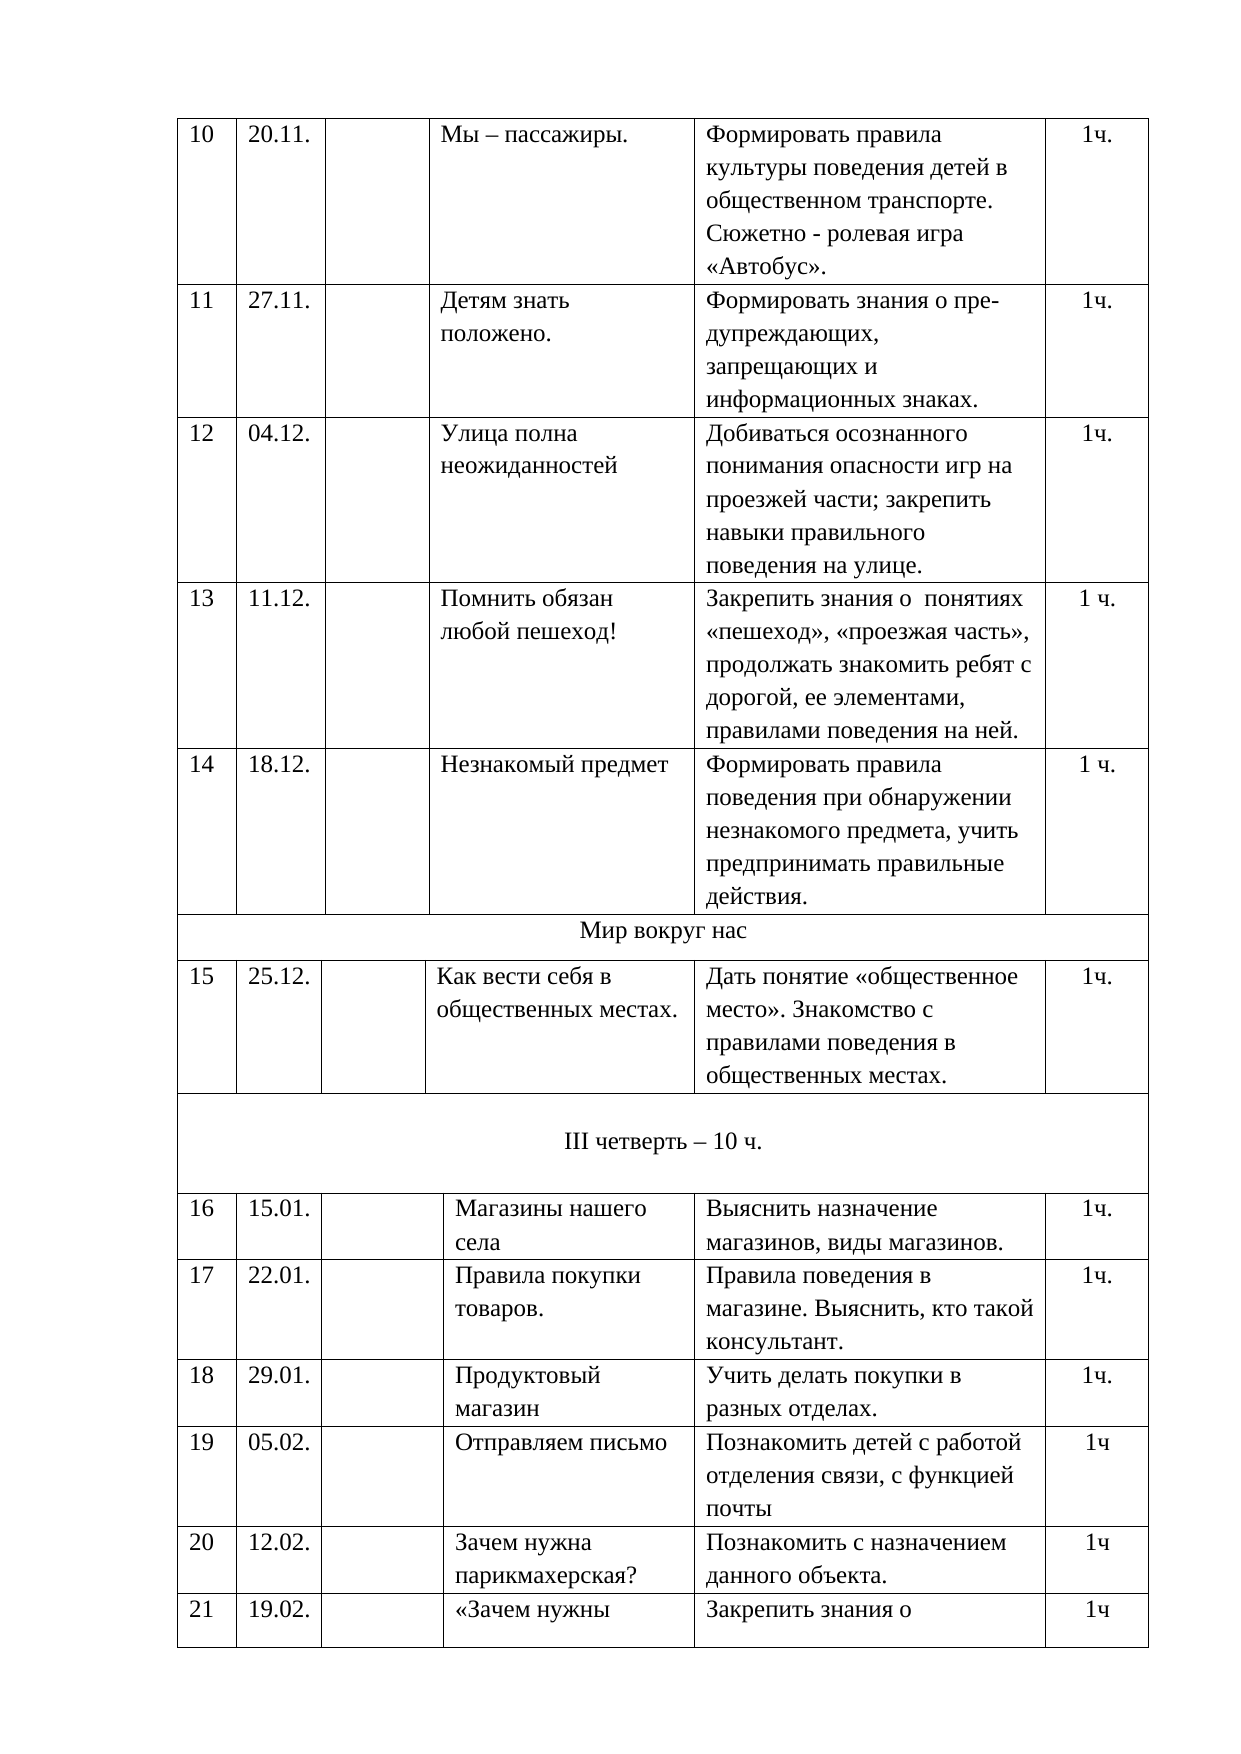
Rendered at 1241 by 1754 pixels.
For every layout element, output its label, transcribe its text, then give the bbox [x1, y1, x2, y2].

table_cell [322, 1527, 443, 1593]
table_cell [326, 583, 429, 748]
table_cell Мы – пассажиры. [430, 119, 694, 284]
table_cell 1ч. [1046, 1194, 1148, 1259]
table_cell 19.02. [237, 1594, 321, 1647]
table_cell 1ч. [1046, 285, 1148, 417]
table_cell 04.12. [237, 418, 325, 582]
table_cell Дать понятие «общественное место». Знакомство с правилами поведения в общественных местах. [695, 961, 1045, 1092]
table_cell Отправляем письмо [444, 1427, 694, 1526]
table_cell 1ч [1046, 1527, 1148, 1593]
table_cell 05.02. [237, 1427, 321, 1526]
table_cell [326, 418, 429, 582]
table_cell [322, 1360, 443, 1426]
table_cell 1ч. [1046, 1260, 1148, 1359]
table_cell Выяснить назначение магазинов, виды магазинов. [695, 1194, 1045, 1259]
table_cell [322, 1594, 443, 1647]
table_cell 13 [178, 583, 236, 748]
table_cell Познакомить детей с работой отделения связи, с функцией почты [695, 1427, 1045, 1526]
table_cell [326, 285, 429, 417]
table_cell Мир вокруг нас [178, 915, 1148, 960]
table_cell 20.11. [237, 119, 325, 284]
table_cell [322, 1260, 443, 1359]
table_cell Магазины нашего села [444, 1194, 694, 1259]
table_cell 16 [178, 1194, 236, 1259]
table_cell Детям знать положено. [430, 285, 694, 417]
table_cell 22.01. [237, 1260, 321, 1359]
table_cell 21 [178, 1594, 236, 1647]
table_cell Незнакомый предмет [430, 749, 694, 914]
table_cell Добиваться осознанного понимания опасности игр на проезжей части; закрепить навыки правильного поведения на улице. [695, 418, 1045, 582]
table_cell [695, 1594, 1045, 1647]
table_cell 1ч. [1046, 418, 1148, 582]
table_cell 11.12. [237, 583, 325, 748]
table_cell 1ч. [1046, 1360, 1148, 1426]
table_cell Продуктовый магазин [444, 1360, 694, 1426]
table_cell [444, 1594, 694, 1647]
table_cell 19 [178, 1427, 236, 1526]
table_cell Закрепить знания о понятиях «пешеход», «проезжая часть», продолжать знакомить ребят с дорогой, ее элементами, правилами поведения на ней. [695, 583, 1045, 748]
table_cell Зачем нужна парикмахерская? [444, 1527, 694, 1593]
table_cell 1 ч. [1046, 583, 1148, 748]
table_cell [322, 961, 425, 1092]
table_cell 14 [178, 749, 236, 914]
table_cell 15.01. [237, 1194, 321, 1259]
table_cell 25.12. [237, 961, 321, 1092]
table_cell [322, 1427, 443, 1526]
table_cell Формировать правила поведения при обнаружении незнакомого предмета, учить предпринимать правильные действия. [695, 749, 1045, 914]
table_cell 11 [178, 285, 236, 417]
table_cell 1ч. [1046, 119, 1148, 284]
table_cell 18 [178, 1360, 236, 1426]
table_cell 1ч [1046, 1594, 1148, 1647]
table_cell Учить делать покупки в разных отделах. [695, 1360, 1045, 1426]
table_cell 1ч. [1046, 961, 1148, 1092]
table_cell [326, 119, 429, 284]
table_cell Как вести себя в общественных местах. [426, 961, 694, 1092]
table_cell Формировать знания о предупреждающих, запрещающих и информационных знаках. [695, 285, 1045, 417]
table_cell 12 [178, 418, 236, 582]
table_cell Познакомить с назначением данного объекта. [695, 1527, 1045, 1593]
table_cell 20 [178, 1527, 236, 1593]
table_cell III четверть – 10 ч. [178, 1094, 1148, 1192]
table_cell 27.11. [237, 285, 325, 417]
table_cell 29.01. [237, 1360, 321, 1426]
table_cell [322, 1194, 443, 1259]
table_cell Правила поведения в магазине. Выяснить, кто такой консультант. [695, 1260, 1045, 1359]
table_cell [326, 749, 429, 914]
table_cell 10 [178, 119, 236, 284]
table_cell Правила покупки товаров. [444, 1260, 694, 1359]
table_cell 17 [178, 1260, 236, 1359]
table_cell 15 [178, 961, 236, 1092]
table_cell 1ч [1046, 1427, 1148, 1526]
table_cell 1 ч. [1046, 749, 1148, 914]
table_cell Улица полна неожиданностей [430, 418, 694, 582]
table_cell 18.12. [237, 749, 325, 914]
table_cell 12.02. [237, 1527, 321, 1593]
table_cell Формировать правила культуры поведения детей в общественном транспорте. Сюжетно - ролевая игра «Автобус». [695, 119, 1045, 284]
table_cell Помнить обязан любой пешеход! [430, 583, 694, 748]
